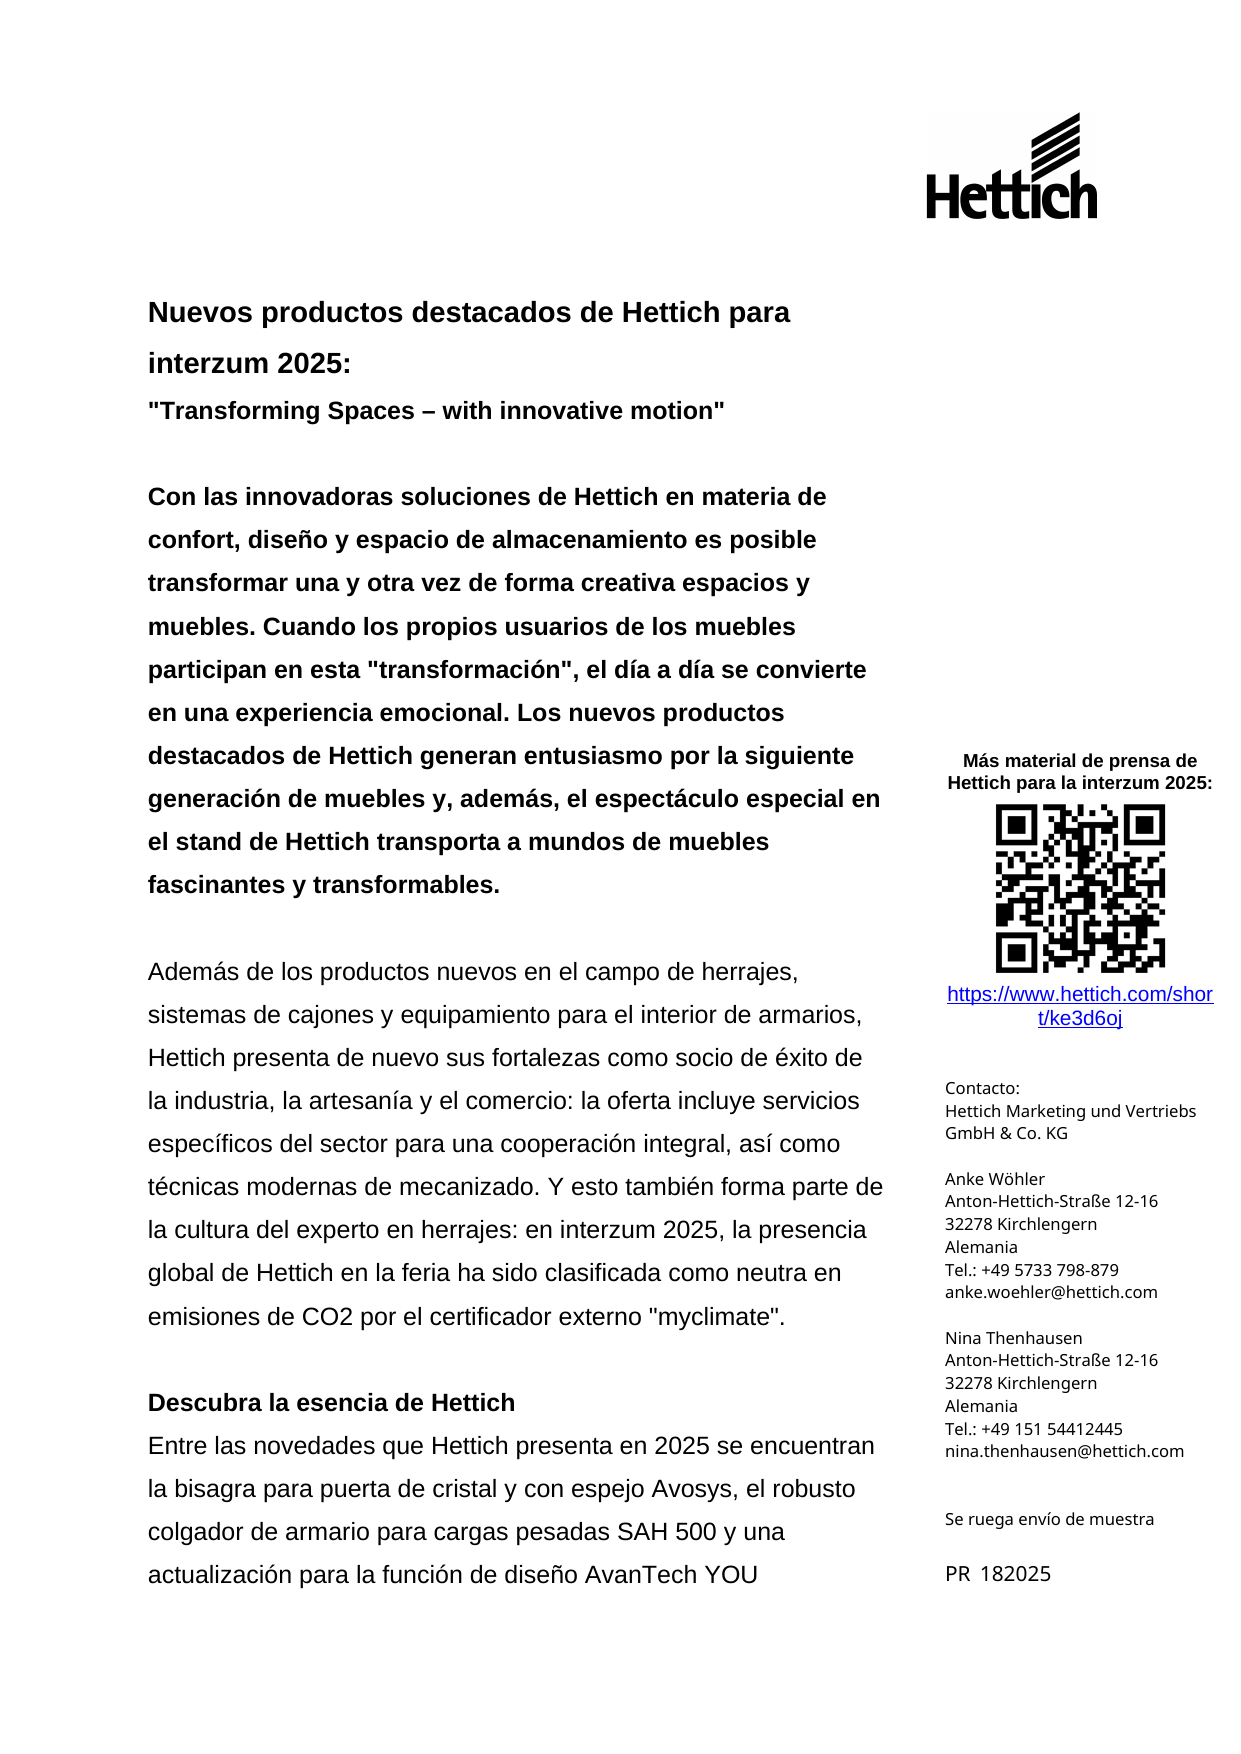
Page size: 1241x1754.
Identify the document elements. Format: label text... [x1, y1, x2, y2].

text Con las innovadoras soluciones de Hettich en materia de confort, diseño y espacio de almacenamiento es posible transformar una y otra vez de forma creativa espacios y muebles. Cuando los propios usuarios de los muebles participan en esta "transformación", el día a día se convierte en una experiencia emocional. Los nuevos productos destacados de Hettich generan entusiasmo por la siguiente generación de muebles y, además, el espectáculo especial en el stand de Hettich transporta a mundos de muebles fascinantes y transformables. [148, 482, 886, 899]
text Además de los productos nuevos en el campo de herrajes, sistemas de cajones y equipamiento para el interior de armarios, Hettich presenta de nuevo sus fortalezas como socio de éxito de la industria, la artesanía y el comercio: la oferta incluye servicios específicos del sector para una cooperación integral, así como técnicas modernas de mecanizado. Y esto también forma parte de la cultura del experto en herrajes: en interzum 2025, la presencia global de Hettich en la feria ha sido clasificada como neutra en emisiones de CO2 por el certificador externo "myclimate". [148, 957, 886, 1330]
text Descubra la esencia de Hettich [148, 1388, 886, 1417]
text "Transforming Spaces – with innovative motion" [148, 396, 886, 425]
text Nuevos productos destacados de Hettich para interzum 2025: [148, 295, 886, 379]
picture [926, 112, 1097, 219]
